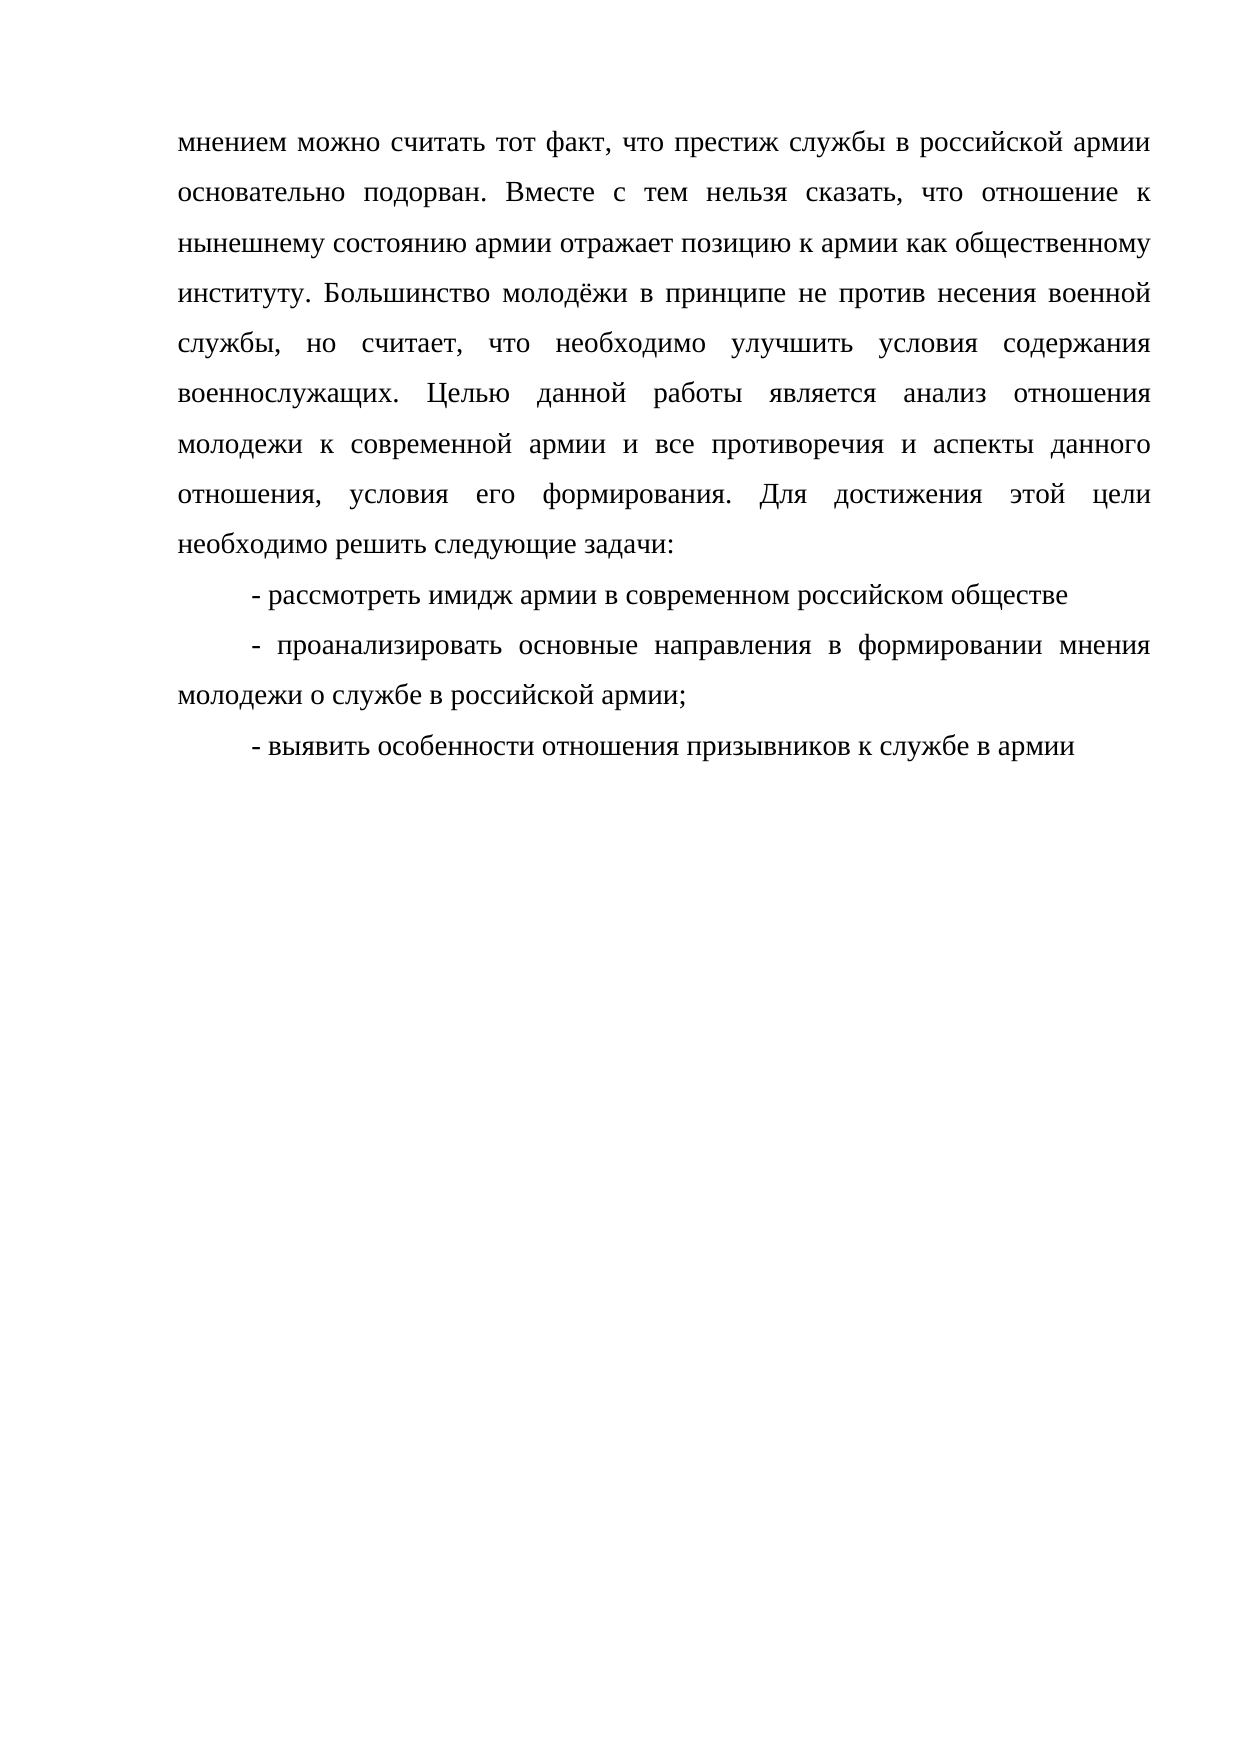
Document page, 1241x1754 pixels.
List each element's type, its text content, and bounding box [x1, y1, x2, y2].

text - проанализировать основные направления в формировании мнения молодежи о службе в российской армии; [177, 627, 1152, 711]
text - выявить особенности отношения призывников к службе в армии [177, 728, 1152, 761]
text - рассмотреть имидж армии в современном российском обществе [177, 577, 1152, 610]
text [177, 124, 1152, 560]
